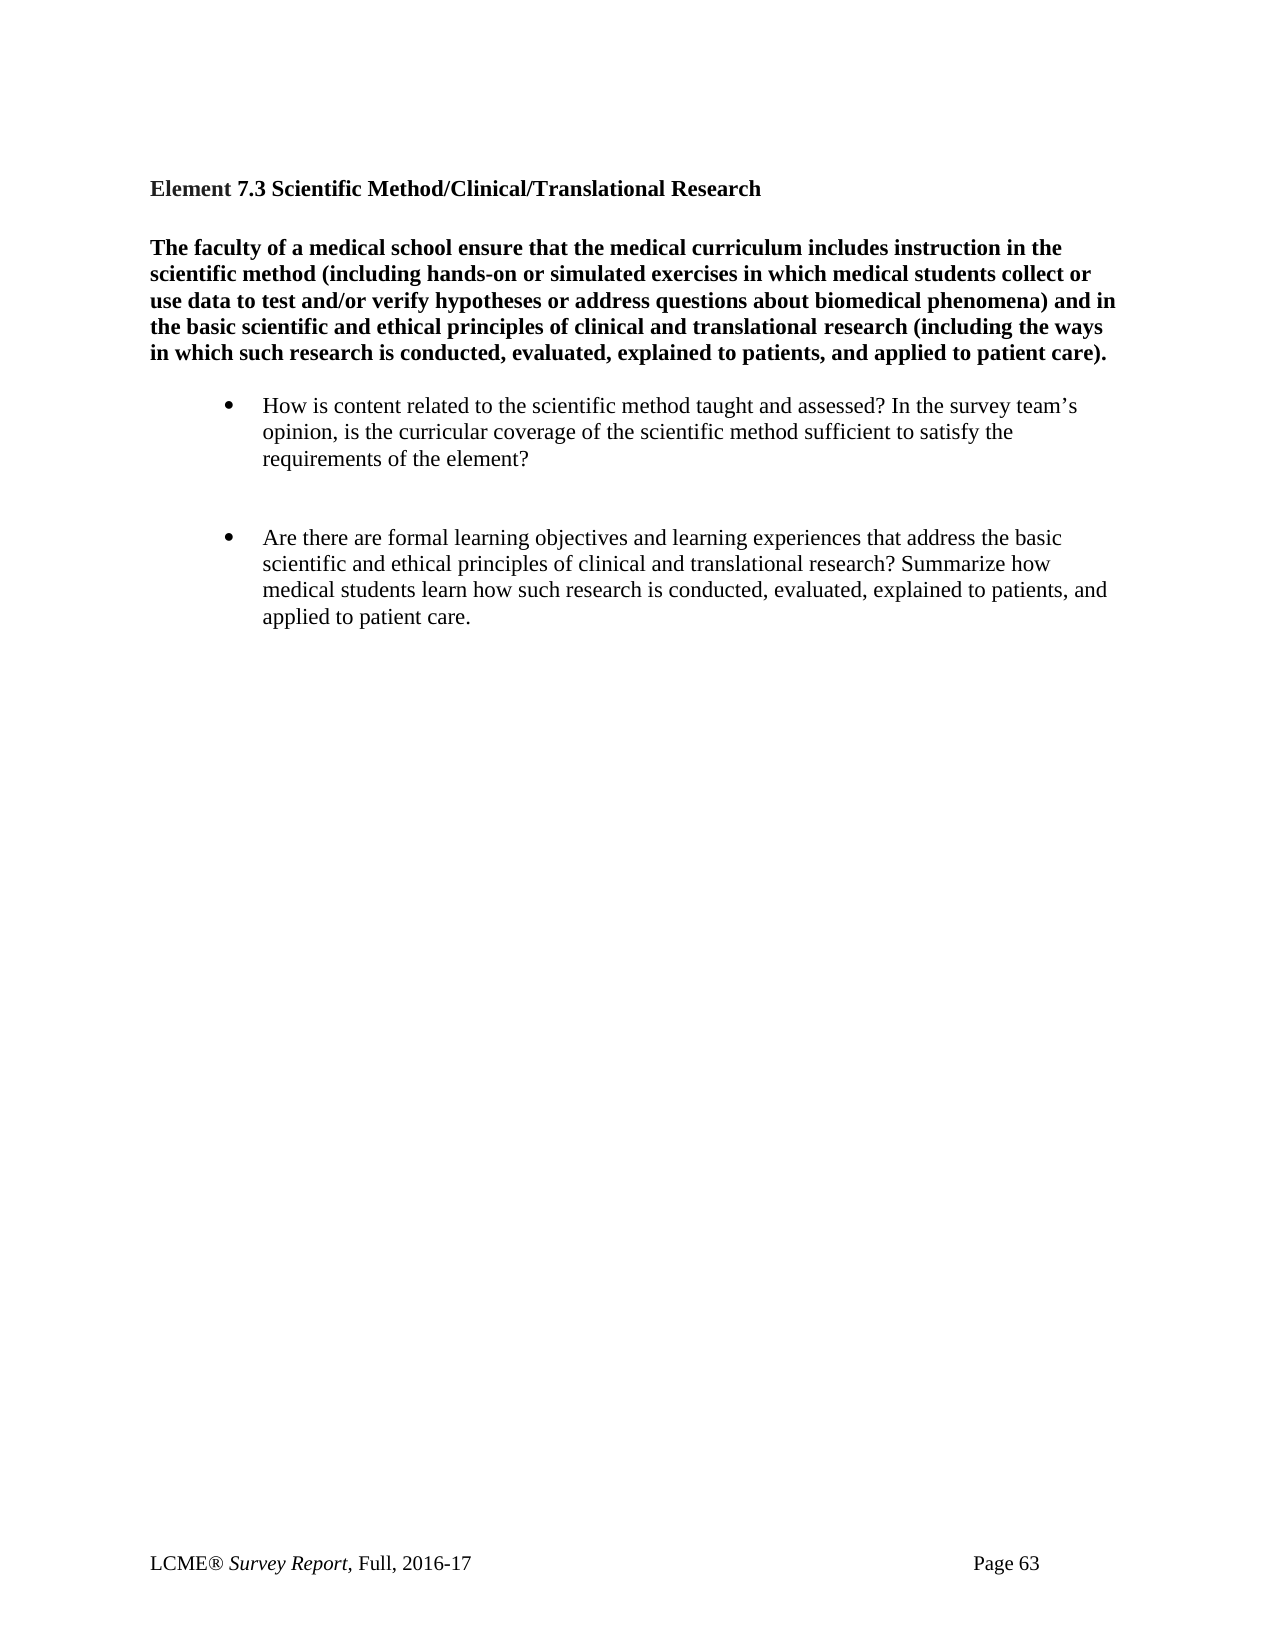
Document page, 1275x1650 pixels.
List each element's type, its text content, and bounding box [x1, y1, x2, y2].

list Are there are formal learning objectives and learning experiences that address the basic scientific and ethical principles of clinical and translational research? Summarize how medical students learn how such research is conducted, evaluated, explained to patients, and applied to patient care. [225, 524, 1125, 629]
list How is content related to the scientific method taught and assessed? In the survey team’s opinion, is the curricular coverage of the scientific method sufficient to satisfy the requirements of the element? [225, 392, 1125, 471]
subtitle Element 7.3 Scientific Method/Clinical/Translational Research [150, 175, 1125, 201]
text The faculty of a medical school ensure that the medical curriculum includes instruction in the scientific method (including hands-on or simulated exercises in which medical students collect or use data to test and/or verify hypotheses or address questions about biomedical phenomena) and in the basic scientific and ethical principles of clinical and translational research (including the ways in which such research is conducted, evaluated, explained to patients, and applied to patient care). [150, 234, 1125, 366]
